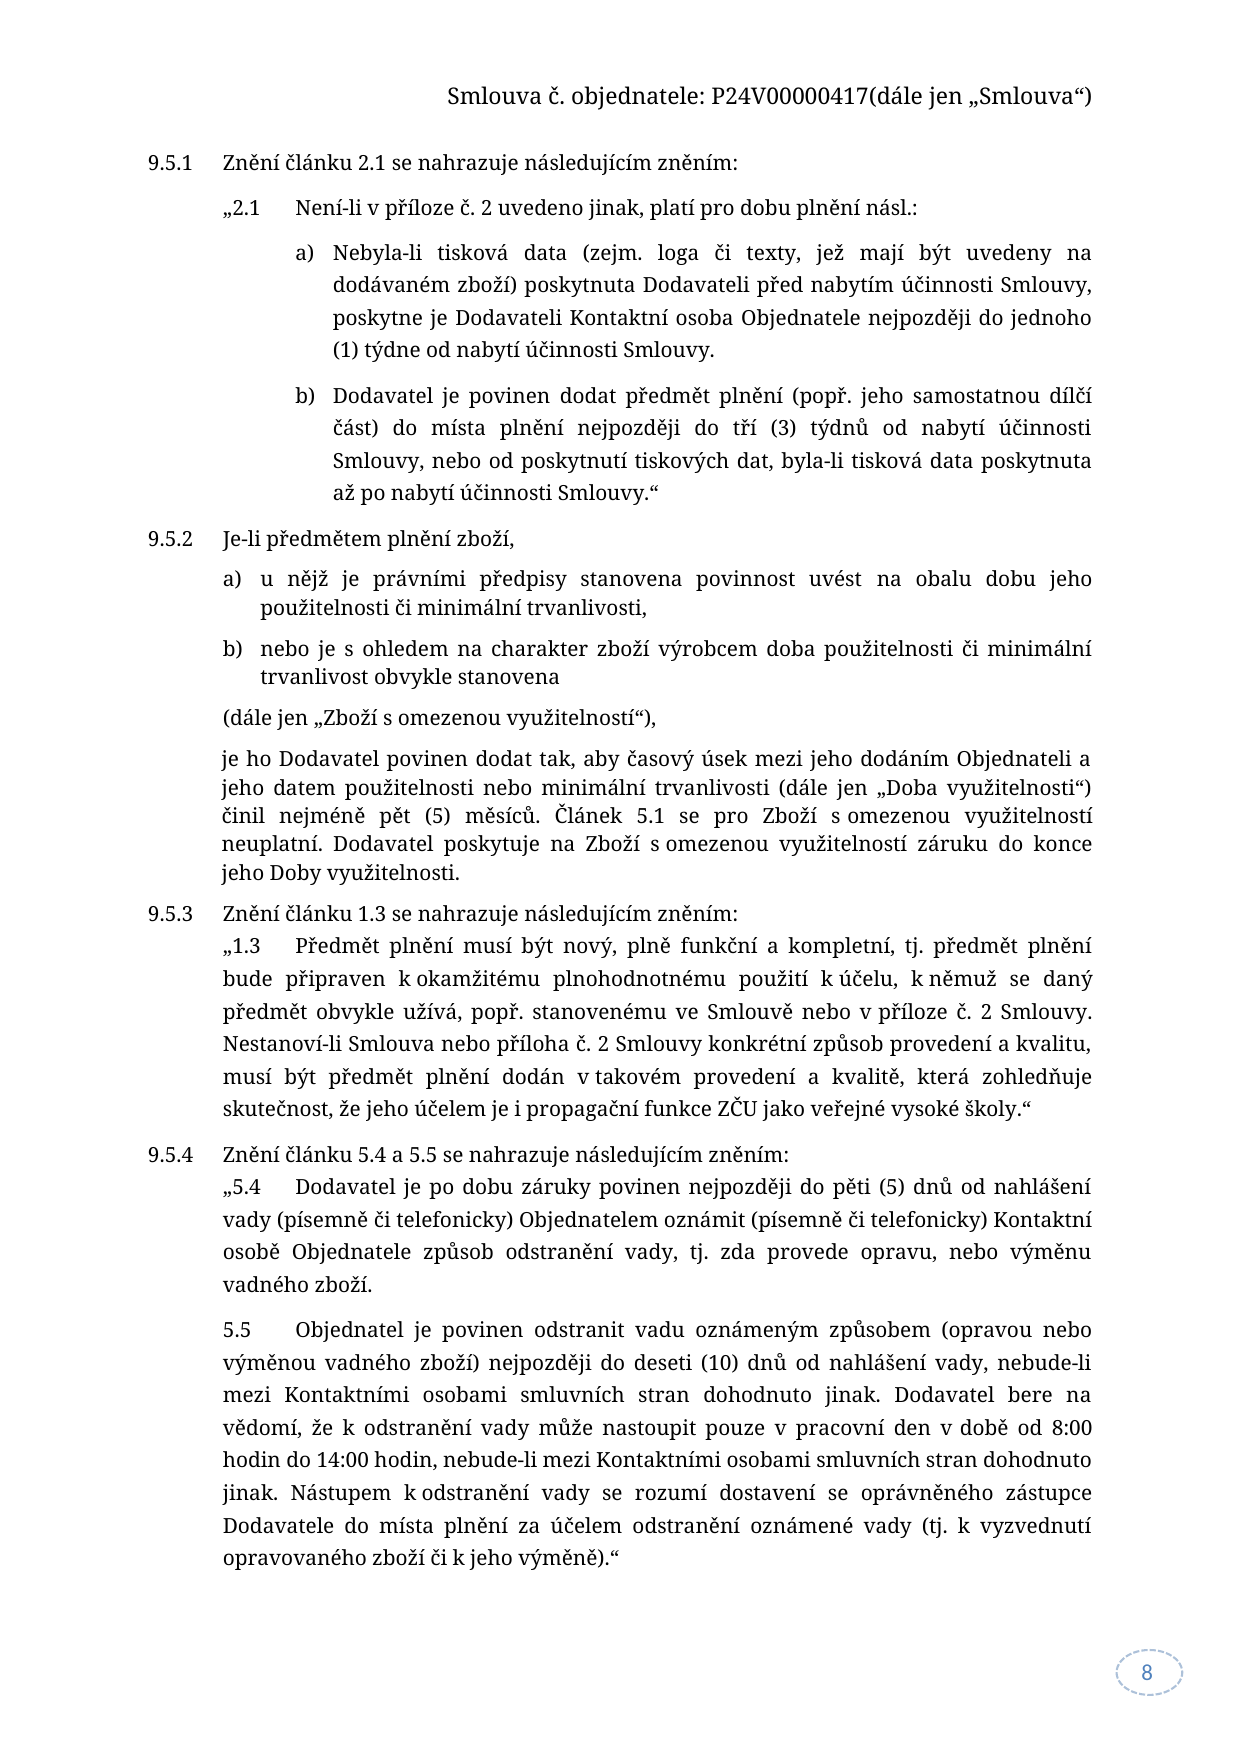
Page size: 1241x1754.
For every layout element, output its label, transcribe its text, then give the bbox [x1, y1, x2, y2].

text je ho Dodavatel povinen dodat tak, aby časový úsek mezi jeho dodáním Objednateli a jeho datem použitelnosti nebo minimální trvanlivosti (dále jen „Doba využitelnosti“) činil nejméně pět (5) měsíců. Článek 5.1 se pro Zboží s omezenou využitelností neuplatní. Dodavatel poskytuje na Zboží s omezenou využitelností záruku do konce jeho Doby využitelnosti. [221, 744, 1093, 886]
list Dodavatel je povinen dodat předmět plnění (popř. jeho samostatnou dílčí část) do místa plnění nejpozději do tří (3) týdnů od nabytí účinnosti Smlouvy, nebo od poskytnutí tiskových dat, byla-li tisková data poskytnuta až po nabytí účinnosti Smlouvy.“ [295, 381, 1093, 507]
text (dále jen „Zboží s omezenou využitelností“), [223, 703, 1093, 732]
list „5.4 Dodavatel je po dobu záruky povinen nejpozději do pěti (5) dnů od nahlášení vady (písemně či telefonicky) Objednatelem oznámit (písemně či telefonicky) Kontaktní osobě Objednatele způsob odstranění vady, tj. zda provede opravu, nebo výměnu vadného zboží. [223, 1172, 1093, 1298]
list Je-li předmětem plnění zboží, [148, 524, 1093, 552]
list Nebyla-li tisková data (zejm. loga či texty, jež mají být uvedeny na dodávaném zboží) poskytnuta Dodavateli před nabytím účinnosti Smlouvy, poskytne je Dodavateli Kontaktní osoba Objednatele nejpozději do jednoho (1) týdne od nabytí účinnosti Smlouvy. [295, 238, 1093, 364]
list Znění článku 1.3 se nahrazuje následujícím zněním: [148, 899, 1093, 927]
list Znění článku 5.4 a 5.5 se nahrazuje následujícím zněním: [148, 1140, 1093, 1168]
list 5.5 Objednatel je povinen odstranit vadu oznámeným způsobem (opravou nebo výměnou vadného zboží) nejpozději do deseti (10) dnů od nahlášení vady, nebude-li mezi Kontaktními osobami smluvních stran dohodnuto jinak. Dodavatel bere na vědomí, že k odstranění vady může nastoupit pouze v pracovní den v době od 8:00 hodin do 14:00 hodin, nebude-li mezi Kontaktními osobami smluvních stran dohodnuto jinak. Nástupem k odstranění vady se rozumí dostavení se oprávněného zástupce Dodavatele do místa plnění za účelem odstranění oznámené vady (tj. k vyzvednutí opravovaného zboží či k jeho výměně).“ [223, 1315, 1093, 1572]
list Znění článku 2.1 se nahrazuje následujícím zněním: [148, 148, 1093, 176]
list „2.1 Není-li v příloze č. 2 uvedeno jinak, platí pro dobu plnění násl.: [223, 193, 1093, 221]
list „1.3 Předmět plnění musí být nový, plně funkční a kompletní, tj. předmět plnění bude připraven k okamžitému plnohodnotnému použití k účelu, k němuž se daný předmět obvykle užívá, popř. stanovenému ve Smlouvě nebo v příloze č. 2 Smlouvy. Nestanoví-li Smlouva nebo příloha č. 2 Smlouvy konkrétní způsob provedení a kvalitu, musí být předmět plnění dodán v takovém provedení a kvalitě, která zohledňuje skutečnost, že jeho účelem je i propagační funkce ZČU jako veřejné vysoké školy.“ [223, 932, 1093, 1123]
list nebo je s ohledem na charakter zboží výrobcem doba použitelnosti či minimální trvanlivost obvykle stanovena [223, 634, 1093, 691]
list u nějž je právními předpisy stanovena povinnost uvést na obalu dobu jeho použitelnosti či minimální trvanlivosti, [223, 564, 1093, 621]
